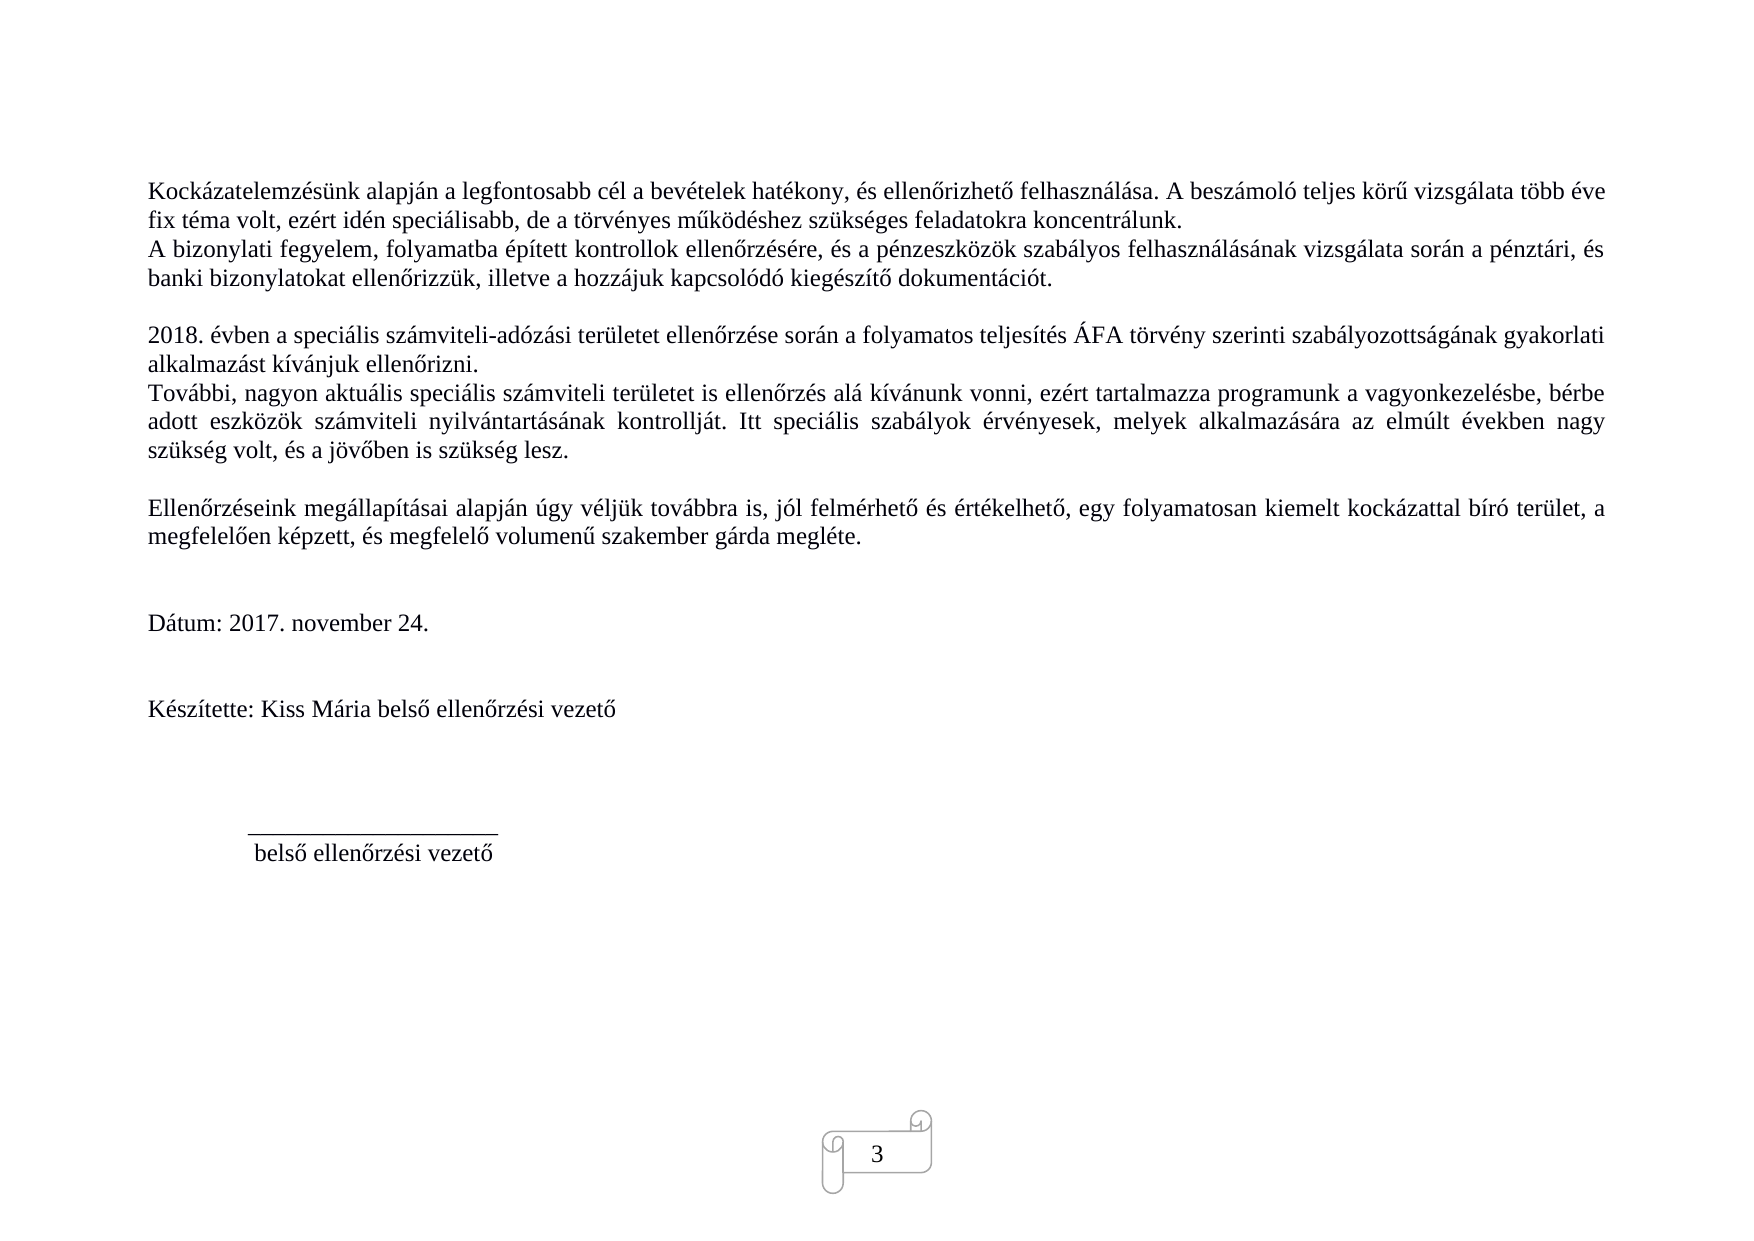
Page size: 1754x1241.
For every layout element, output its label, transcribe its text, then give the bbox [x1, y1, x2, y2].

text Kockázatelemzésünk alapján a legfontosabb cél a bevételek hatékony, és ellenőrizhető felhasználása. A beszámoló teljes körű vizsgálata több éve fix téma volt, ezért idén speciálisabb, de a törvényes működéshez szükséges feladatokra koncentrálunk. [148, 176, 1606, 234]
text 2018. évben a speciális számviteli-adózási területet ellenőrzése során a folyamatos teljesítés ÁFA törvény szerinti szabályozottságának gyakorlati alkalmazást kívánjuk ellenőrizni. [148, 320, 1606, 378]
text ____________________ [148, 809, 1606, 838]
text Ellenőrzéseink megállapításai alapján úgy véljük továbbra is, jól felmérhető és értékelhető, egy folyamatosan kiemelt kockázattal bíró terület, a megfelelően képzett, és megfelelő volumenű szakember gárda megléte. [148, 493, 1606, 550]
text További, nagyon aktuális speciális számviteli területet is ellenőrzés alá kívánunk vonni, ezért tartalmazza programunk a vagyonkezelésbe, bérbe adott eszközök számviteli nyilvántartásának kontrollját. Itt speciális szabályok érvényesek, melyek alkalmazására az elmúlt években nagy szükség volt, és a jövőben is szükség lesz. [148, 378, 1606, 464]
text Dátum: 2017. november 24. [148, 608, 1606, 636]
text Készítette: Kiss Mária belső ellenőrzési vezető [148, 694, 1606, 723]
text A bizonylati fegyelem, folyamatba épített kontrollok ellenőrzésére, és a pénzeszközök szabályos felhasználásának vizsgálata során a pénztári, és banki bizonylatokat ellenőrizzük, illetve a hozzájuk kapcsolódó kiegészítő dokumentációt. [148, 234, 1606, 291]
text belső ellenőrzési vezető [148, 838, 1606, 866]
